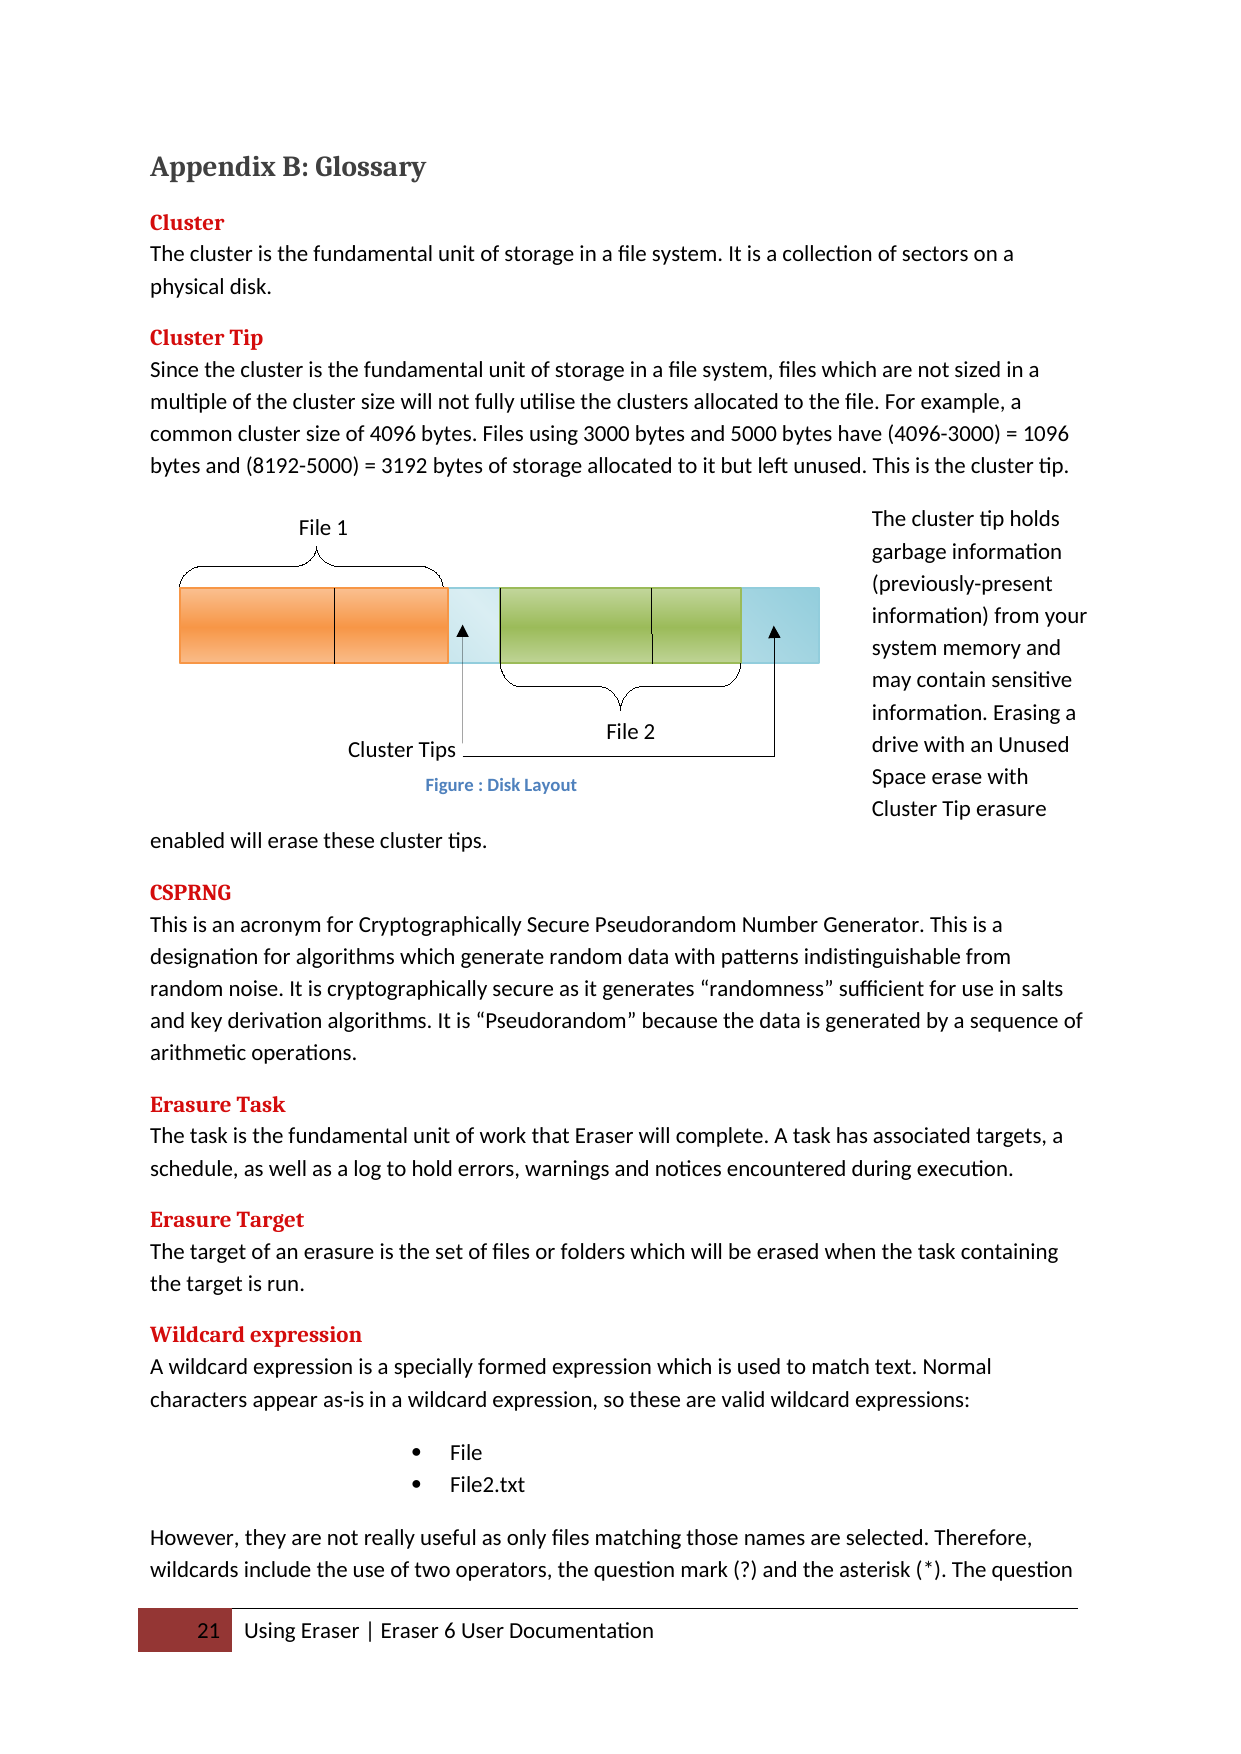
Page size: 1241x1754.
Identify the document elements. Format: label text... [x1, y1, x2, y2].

text Since the cluster is the fundamental unit of storage in a file system, files which are not sized in a multiple of the cluster size will not fully utilise the clusters allocated to the file. For example, a common cluster size of 4096 bytes. Files using 3000 bytes and 5000 bytes have (4096-3000) = 1096 bytes and (8192-5000) = 3192 bytes of storage allocated to it but left unused. This is the cluster tip. [150, 355, 1090, 479]
text A wildcard expression is a specially formed expression which is used to match text. Normal characters appear as-is in a wildcard expression, so these are valid wildcard expressions: [150, 1352, 1090, 1413]
subtitle Cluster [150, 209, 1090, 236]
text The target of an erasure is the set of files or folders which will be erased when the task containing the target is run. [150, 1237, 1090, 1297]
list File [412, 1438, 1090, 1466]
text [150, 1523, 1090, 1583]
subtitle Appendix B: Glossary [150, 150, 1090, 183]
subtitle Erasure Target [150, 1207, 1090, 1233]
subtitle Wildcard expression [150, 1322, 1090, 1349]
subtitle Erasure Task [150, 1091, 1090, 1118]
text This is an acronym for Cryptographically Secure Pseudorandom Number Generator. This is a designation for algorithms which generate random data with patterns indistinguishable from random noise. It is cryptographically secure as it generates “randomness” sufficient for use in salts and key derivation algorithms. It is “Pseudorandom” because the data is generated by a sequence of arithmetic operations. [150, 910, 1090, 1066]
text The cluster tip holds garbage information (previously-present information) from your system memory and may contain sensitive information. Erasing a drive with an Unused Space erase with Cluster Tip erasure enabled will erase these cluster tips. [150, 504, 1090, 854]
list File2.txt [412, 1470, 1090, 1498]
subtitle CSPRNG [150, 879, 1090, 906]
text The task is the fundamental unit of work that Eraser will complete. A task has associated targets, a schedule, as well as a log to hold errors, warnings and notices encountered during execution. [150, 1122, 1090, 1182]
text The cluster is the fundamental unit of storage in a file system. It is a collection of sectors on a physical disk. [150, 239, 1090, 300]
subtitle Cluster Tip [150, 325, 1090, 351]
